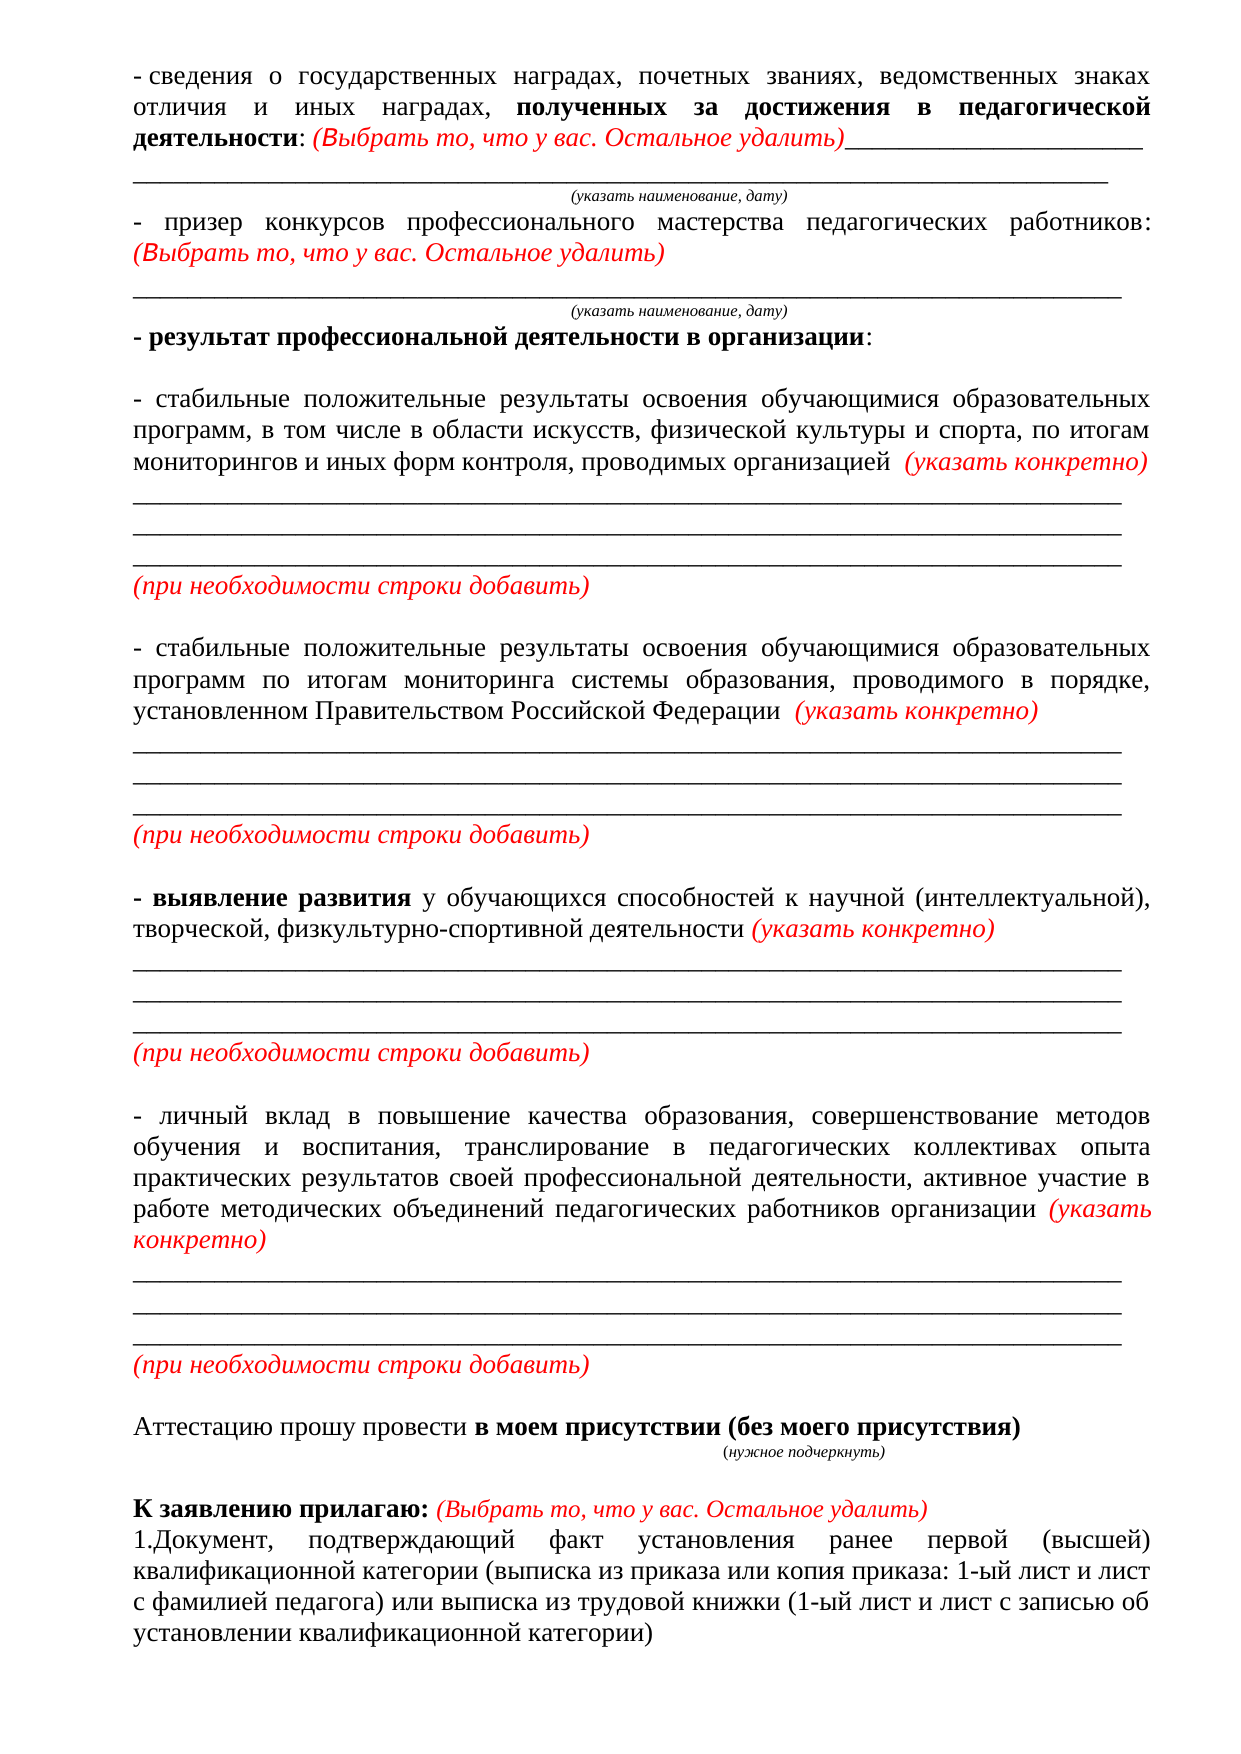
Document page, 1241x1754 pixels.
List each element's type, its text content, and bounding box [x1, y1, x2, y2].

text (при необходимости строки добавить) [133, 818, 1152, 849]
text (указать наименование, дату) [133, 301, 1152, 320]
text _________________________________________________________________________ [133, 270, 1152, 301]
text 1.Документ, подтверждающий факт установления ранее первой (высшей) квалификационной категории (выписка из приказа или копия приказа: 1-ый лист и лист с фамилией педагога) или выписка из трудовой книжки (1-ый лист и лист с записью об установлении квалификационной категории) [133, 1523, 1152, 1647]
text (при необходимости строки добавить) [133, 1348, 1152, 1379]
text - личный вклад в повышение качества образования, совершенствование методов обучения и воспитания, транслирование в педагогических коллективах опыта практических результатов своей профессиональной деятельности, активное участие в работе методических объединений педагогических работников организации (указать конкретно) [133, 1099, 1152, 1254]
text _________________________________________________________________________ [133, 476, 1152, 507]
text - призер конкурсов профессионального мастерства педагогических работников: (Выбрать то, что у вас. Остальное удалить) [133, 205, 1152, 270]
text _________________________________________________________________________ [133, 756, 1152, 787]
text (при необходимости строки добавить) [133, 569, 1152, 600]
text _________________________________________________________________________ [133, 1254, 1152, 1286]
text (при необходимости строки добавить) [133, 1036, 1152, 1068]
text - результат профессиональной деятельности в организации: [133, 320, 1152, 351]
text _________________________________________________________________________ [133, 787, 1152, 818]
text Аттестацию прошу провести в моем присутствии (без моего присутствия) [133, 1410, 1152, 1441]
text (нужное подчеркнуть) [649, 1441, 1152, 1461]
text _________________________________________________________________________ [133, 1005, 1152, 1036]
text _________________________________________________________________________ [133, 1286, 1152, 1317]
text - сведения о государственных наградах, почетных званиях, ведомственных знаках отличия и иных наградах, полученных за достижения в педагогической деятельности: (Выбрать то, что у вас. Остальное удалить)______________________ [133, 59, 1152, 155]
text _________________________________________________________________________ [133, 974, 1152, 1005]
text ________________________________________________________________________ [133, 155, 1152, 186]
text _________________________________________________________________________ [133, 725, 1152, 756]
text _________________________________________________________________________ [133, 943, 1152, 974]
text _________________________________________________________________________ [133, 538, 1152, 569]
text (указать наименование, дату) [133, 186, 1152, 205]
text - выявление развития у обучающихся способностей к научной (интеллектуальной), творческой, физкультурно-спортивной деятельности (указать конкретно) [133, 881, 1152, 943]
text - стабильные положительные результаты освоения обучающимися образовательных программ, в том числе в области искусств, физической культуры и спорта, по итогам мониторингов и иных форм контроля, проводимых организацией (указать конкретно) [133, 382, 1152, 476]
text - стабильные положительные результаты освоения обучающимися образовательных программ по итогам мониторинга системы образования, проводимого в порядке, установленном Правительством Российской Федерации (указать конкретно) [133, 632, 1152, 725]
text _________________________________________________________________________ [133, 1317, 1152, 1348]
text К заявлению прилагаю: (Выбрать то, что у вас. Остальное удалить) [133, 1492, 1152, 1523]
text _________________________________________________________________________ [133, 507, 1152, 538]
